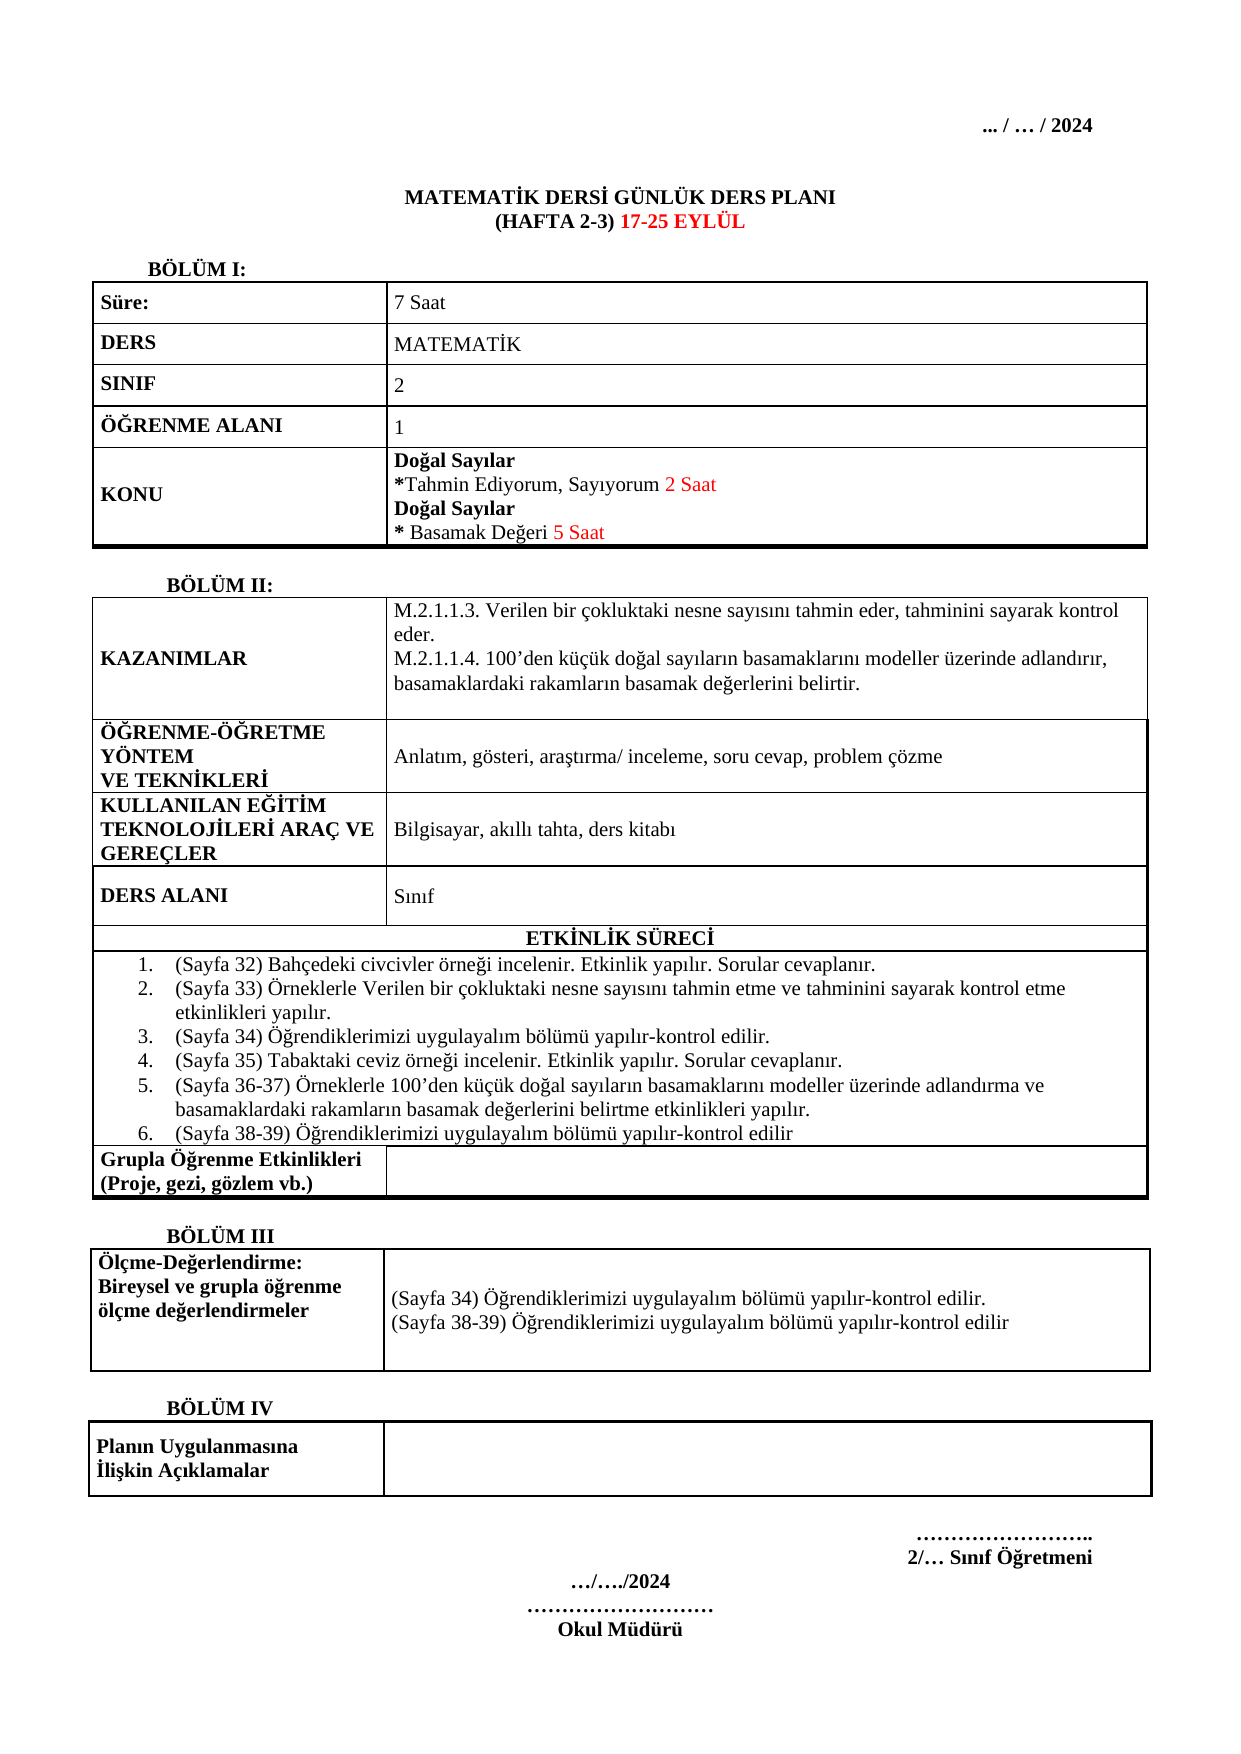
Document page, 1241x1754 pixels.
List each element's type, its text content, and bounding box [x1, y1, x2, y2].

subtitle BÖLÜM III [148, 1224, 1092, 1248]
table_cell SINIF [94, 365, 386, 405]
text ……………………… [148, 1593, 1092, 1617]
table_header Ölçme-Değerlendirme: Bireysel ve grupla öğrenme ölçme değerlendirmeler [92, 1250, 383, 1370]
text (HAFTA 2-3) 17-25 EYLÜL [148, 209, 1092, 233]
table_cell [387, 1147, 1146, 1195]
table_cell Sınıf [387, 867, 1146, 924]
table_cell KONU [94, 448, 386, 544]
table_cell (Sayfa 32) Bahçedeki civcivler örneği incelenir. Etkinlik yapılır. Sorular cevaplanır. (Sayfa 33) Örneklerle Verilen bir çokluktaki nesne sayısını tahmin etme ve tahminini sayarak kontrol etme etkinlikleri yapılır. (Sayfa 34) Öğrendiklerimizi uygulayalım bölümü yapılır-kontrol edilir. (Sayfa 35) Tabaktaki ceviz örneği incelenir. Etkinlik yapılır. Sorular cevaplanır. (Sayfa 36-37) Örneklerle 100’den küçük doğal sayıların basamaklarını modeller üzerinde adlandırma ve basamaklardaki rakamların basamak değerlerini belirtme etkinlikleri yapılır. (Sayfa 38-39) Öğrendiklerimizi uygulayalım bölümü yapılır-kontrol edilir [94, 952, 1146, 1145]
table_cell Grupla Öğrenme Etkinlikleri (Proje, gezi, gözlem vb.) [94, 1146, 386, 1195]
text BÖLÜM I: [148, 257, 1092, 281]
table_cell ÖĞRENME ALANI [94, 407, 386, 447]
table_cell DERS ALANI [94, 867, 386, 924]
table_header 7 Saat [388, 283, 1146, 322]
table_cell ETKİNLİK SÜRECİ [94, 926, 1146, 950]
table_header M.2.1.1.3. Verilen bir çokluktaki nesne sayısını tahmin eder, tahminini sayarak kontrol eder. M.2.1.1.4. 100’den küçük doğal sayıların basamaklarını modeller üzerinde adlandırır, basamaklardaki rakamların basamak değerlerini belirtir. [387, 598, 1147, 718]
table_header KAZANIMLAR [93, 598, 386, 718]
text ... / … / 2024 [148, 113, 1092, 137]
table_cell MATEMATİK [388, 324, 1146, 364]
subtitle BÖLÜM IV [148, 1396, 1092, 1420]
table_cell Bilgisayar, akıllı tahta, ders kitabı [387, 793, 1146, 865]
table_cell 1 [388, 407, 1146, 447]
table_header Süre: [94, 283, 386, 322]
text BÖLÜM II: [148, 573, 1092, 597]
table_cell DERS [94, 324, 386, 364]
table_cell ÖĞRENME-ÖĞRETME YÖNTEM VE TEKNİKLERİ [93, 720, 386, 792]
table_header [385, 1423, 1150, 1494]
table_cell Anlatım, gösteri, araştırma/ inceleme, soru cevap, problem çözme [387, 720, 1146, 792]
text Okul Müdürü [148, 1617, 1092, 1641]
table_header (Sayfa 34) Öğrendiklerimizi uygulayalım bölümü yapılır-kontrol edilir. (Sayfa 38-39) Öğrendiklerimizi uygulayalım bölümü yapılır-kontrol edilir [385, 1250, 1149, 1370]
table_header Planın Uygulanmasına İlişkin Açıklamalar [90, 1423, 383, 1494]
text MATEMATİK DERSİ GÜNLÜK DERS PLANI [148, 185, 1092, 209]
text …/…./2024 [148, 1569, 1092, 1593]
table_cell 2 [388, 365, 1146, 405]
table_cell KULLANILAN EĞİTİM TEKNOLOJİLERİ ARAÇ VE GEREÇLER [93, 793, 386, 865]
text …………………….. [148, 1521, 1092, 1545]
text 2/… Sınıf Öğretmeni [148, 1545, 1092, 1569]
table_cell Doğal Sayılar *Tahmin Ediyorum, Sayıyorum 2 Saat Doğal Sayılar * Basamak Değeri 5 Saat [388, 448, 1146, 544]
